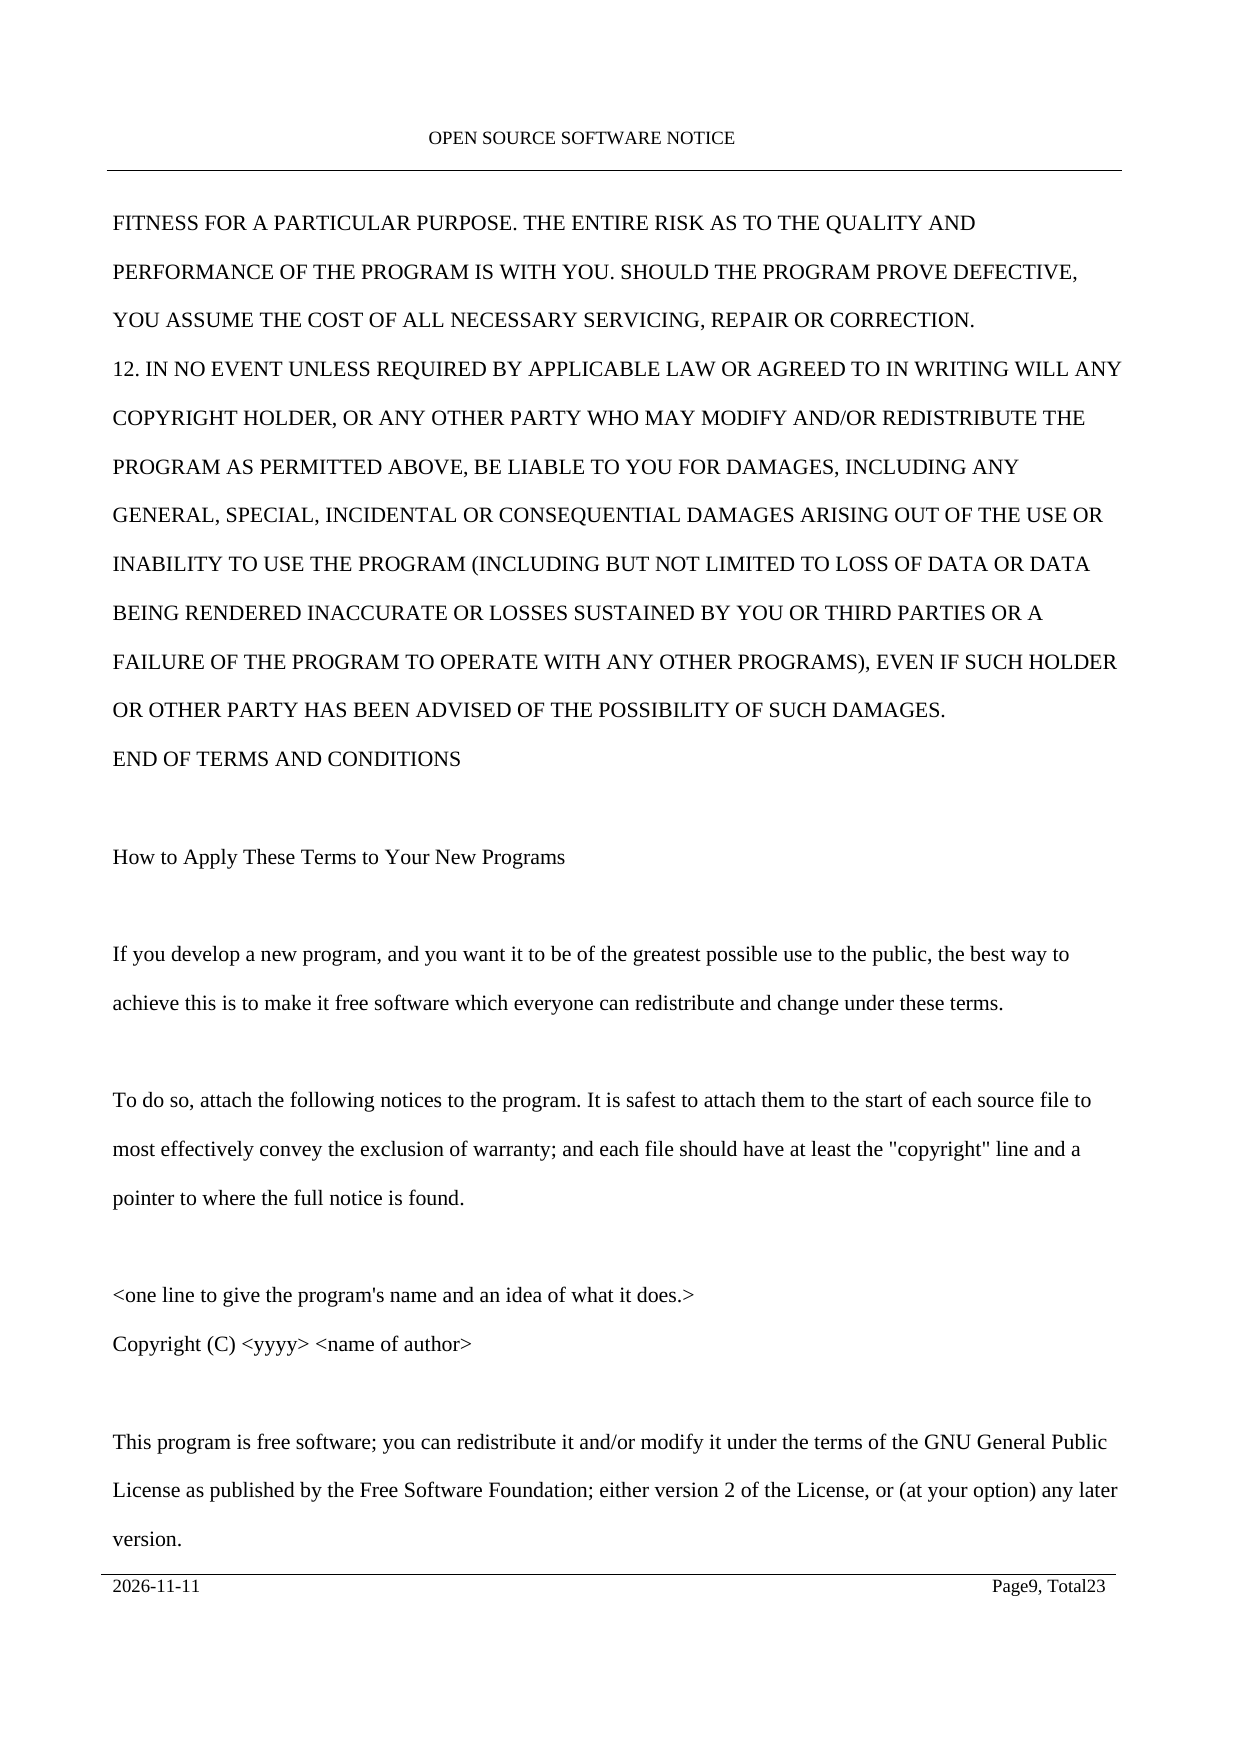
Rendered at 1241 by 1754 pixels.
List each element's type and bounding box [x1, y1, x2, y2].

text [112, 206, 1128, 1555]
